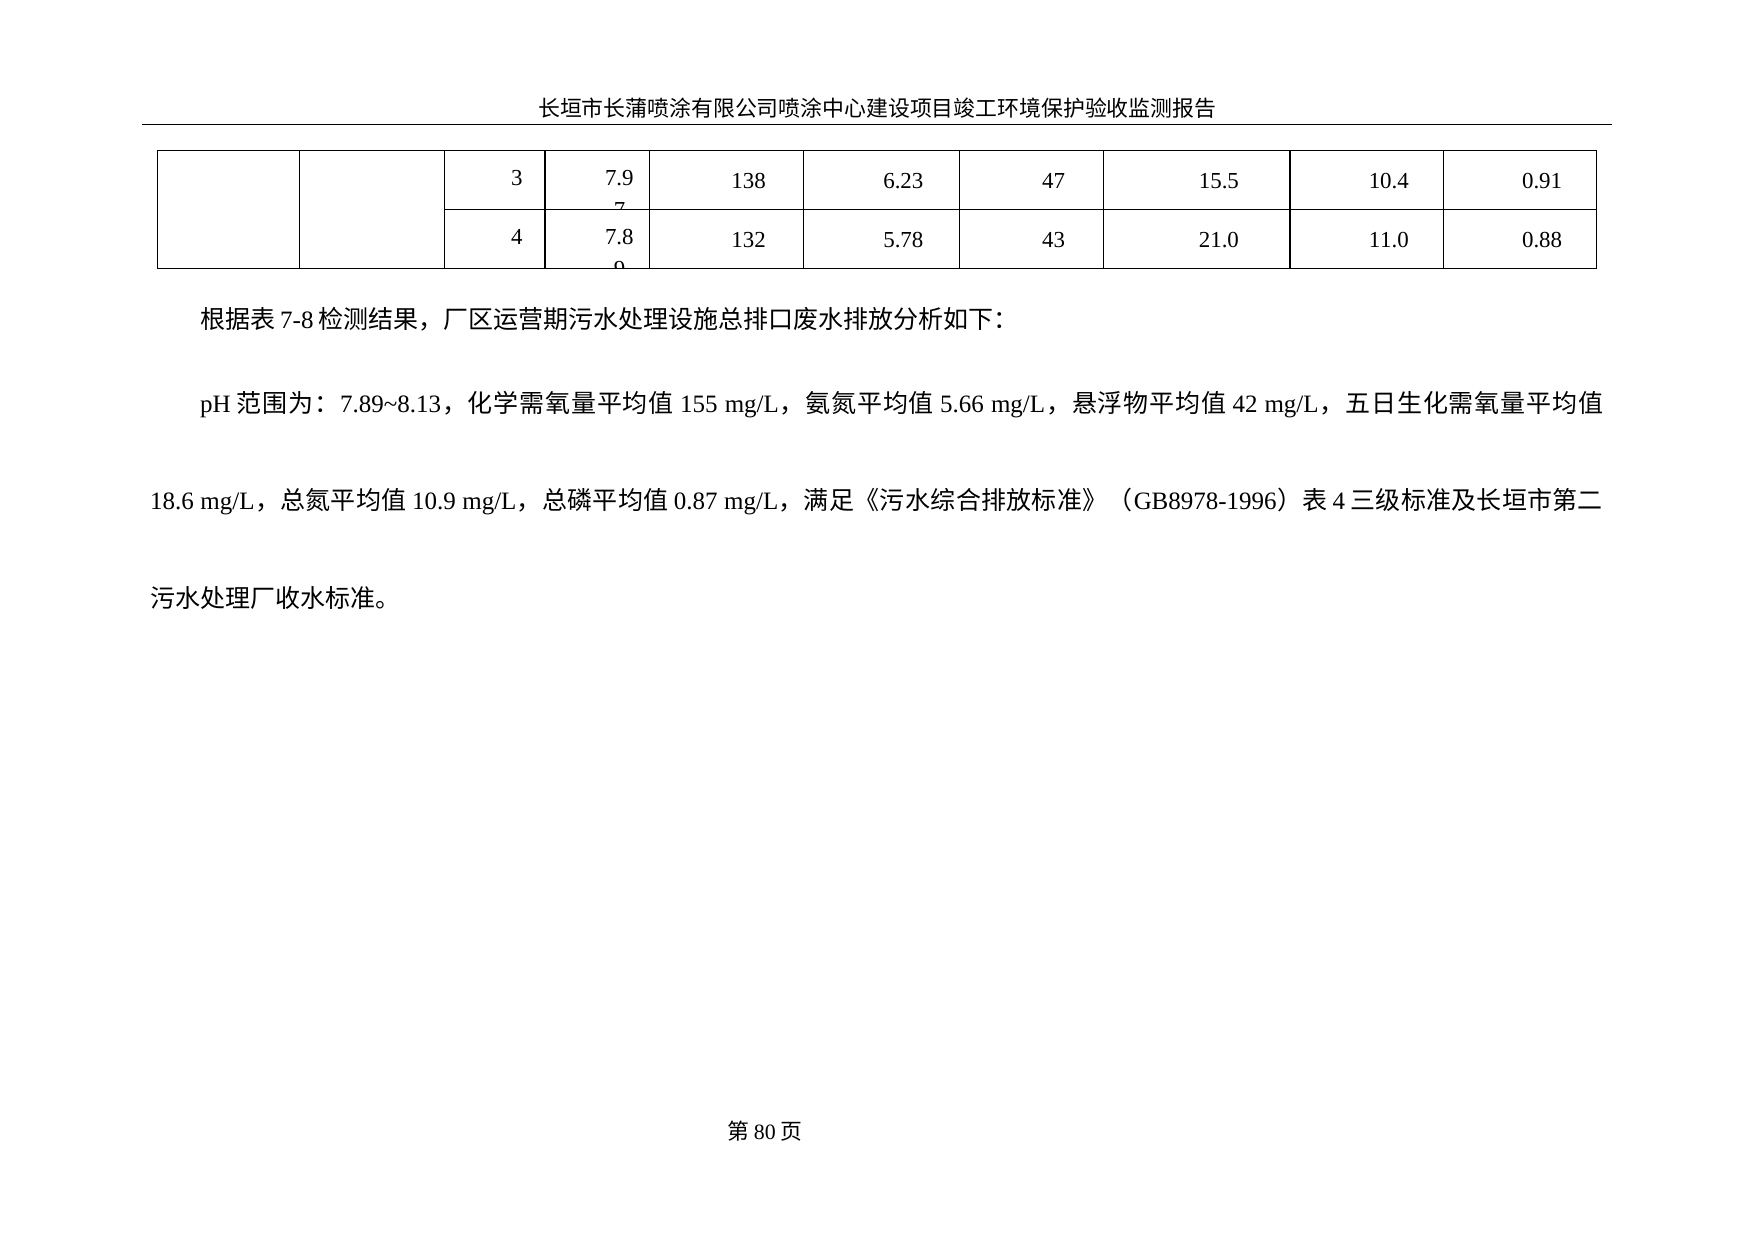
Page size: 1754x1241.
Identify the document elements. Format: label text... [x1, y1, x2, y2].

table_cell 132 [650, 210, 803, 268]
table_cell 7.97 [546, 151, 649, 209]
table_cell 0.88 [1444, 210, 1596, 268]
table_cell 21.0 [1104, 210, 1289, 268]
table_cell 47 [960, 151, 1103, 209]
table_cell 4次 [445, 210, 544, 268]
table_cell 138 [650, 151, 803, 209]
table_cell 7.89 [546, 210, 649, 268]
list pH范围为：7.89~8.13，化学需氧量平均值155 mg/L，氨氮平均值5.66 mg/L，悬浮物平均值42 mg/L，五日生化需氧量平均值18.6 mg/L，总氮平均值10.9 mg/L，总磷平均值0.87 mg/L，满足《污水综合排放标准》（GB8978-1996）表4三级标准及长垣市第二污水处理厂收水标准。 [150, 369, 1604, 629]
table_cell 0.91 [1444, 151, 1596, 209]
table_cell 5.78 [804, 210, 959, 268]
table_cell 10.4 [1291, 151, 1443, 209]
list 根据表7-8检测结果，厂区运营期污水处理设施总排口废水排放分析如下： [150, 286, 1604, 351]
table_cell 15.5 [1104, 151, 1289, 209]
table_cell 11.0 [1291, 210, 1443, 268]
table_cell 6.23 [804, 151, 959, 209]
table_cell 3次 [445, 151, 544, 209]
table_cell 43 [960, 210, 1103, 268]
